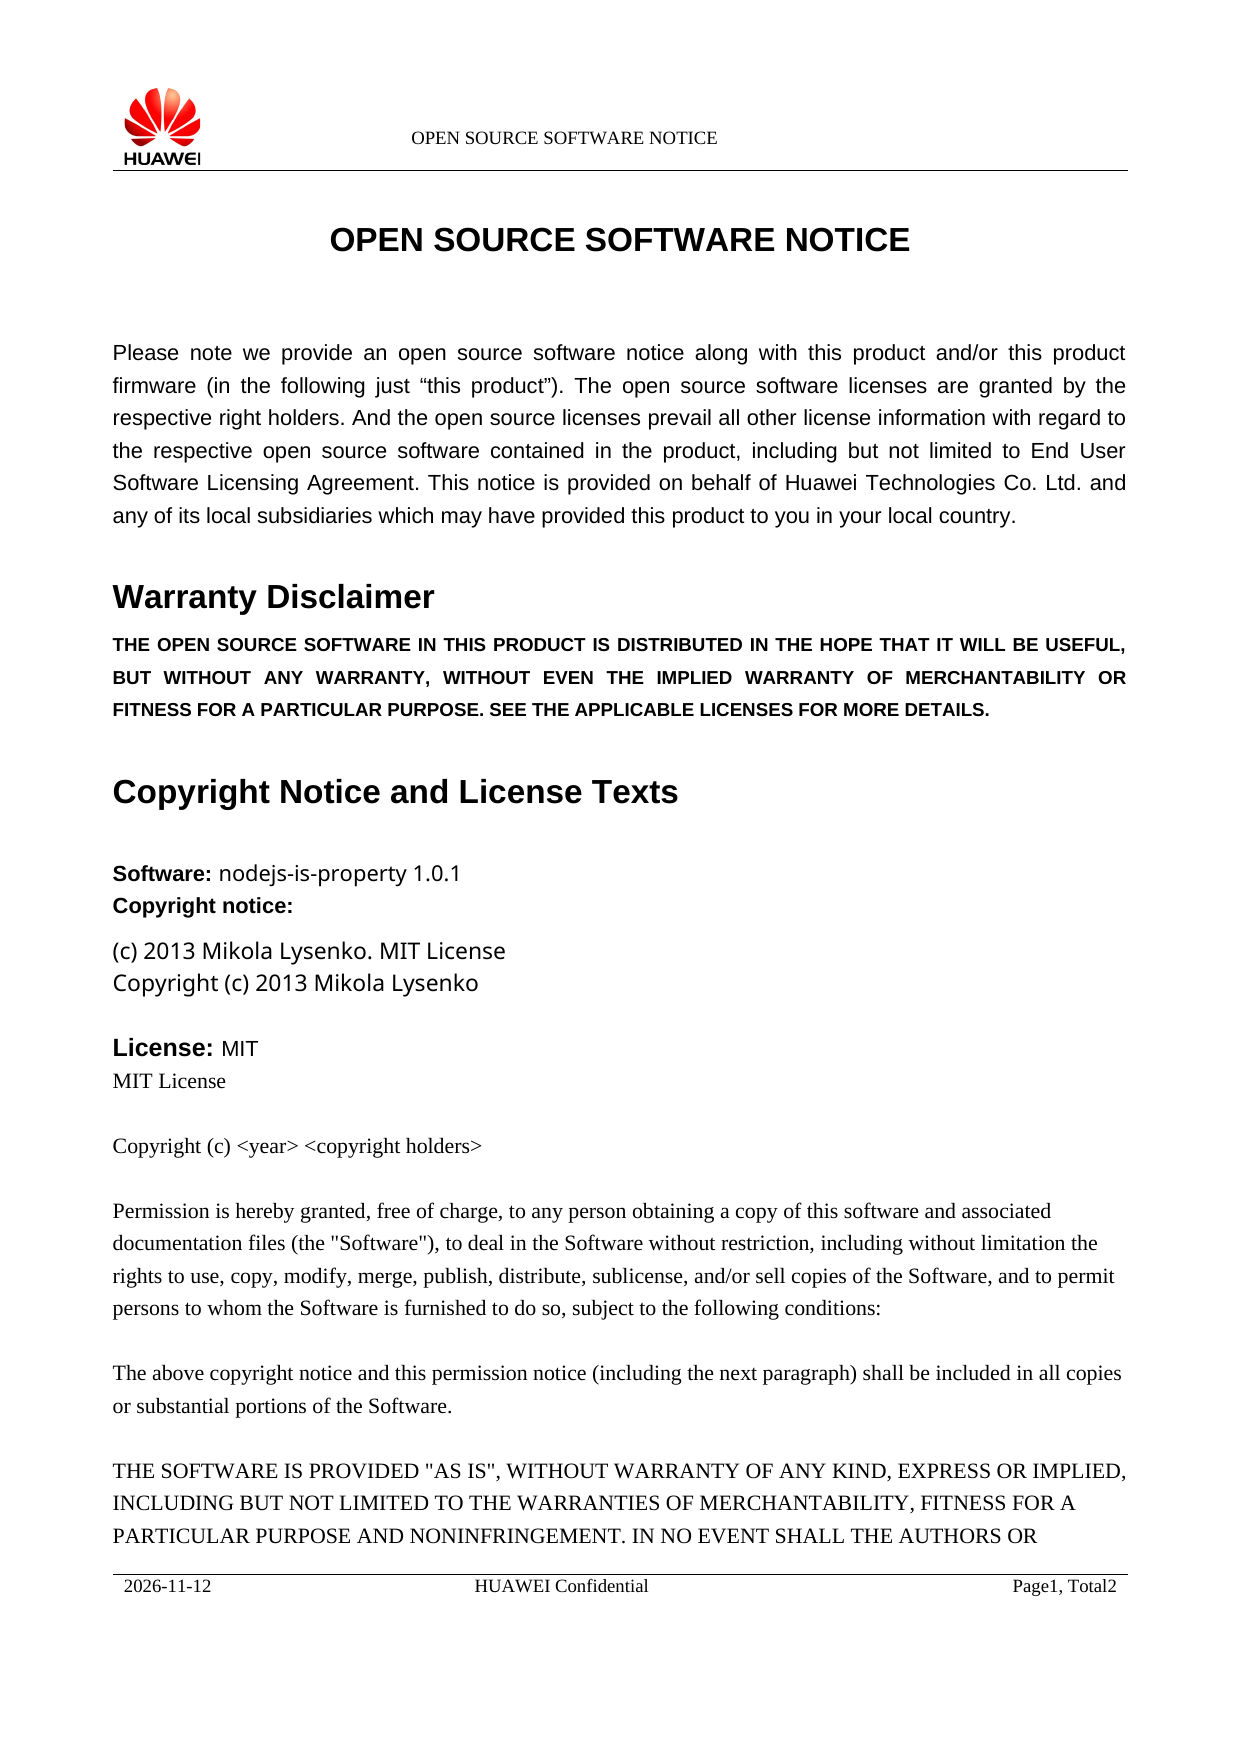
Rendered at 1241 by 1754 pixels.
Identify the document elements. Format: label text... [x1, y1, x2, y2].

text Copyright Notice and License Texts [112, 759, 1128, 824]
text The open source software in this product is distributed in the hope that it will be useful, but WITHOUT ANY WARRANTY, without even the implied warranty of MERCHANTABILITY or FITNESS FOR A PARTICULAR PURPOSE. See the applicable licenses for more details. [112, 629, 1128, 726]
text OPEN SOURCE SOFTWARE NOTICE [112, 206, 1128, 271]
title Software: nodejs-is-property 1.0.1 [112, 856, 1128, 889]
text Warranty Disclaimer [112, 564, 1128, 629]
text License: MIT [112, 1031, 1128, 1064]
text Please note we provide an open source software notice along with this product and/or this product firmware (in the following just “this product”). The open source software licenses are granted by the respective right holders. And the open source licenses prevail all other license information with regard to the respective open source software contained in the product, including but not limited to End User Software Licensing Agreement. This notice is provided on behalf of Huawei Technologies Co. Ltd. and any of its local subsidiaries which may have provided this product to you in your local country. [112, 336, 1128, 531]
text (c) 2013 Mikola Lysenko. MIT License Copyright (c) 2013 Mikola Lysenko [112, 934, 1128, 1031]
text Copyright notice: [112, 889, 1128, 921]
picture [124, 88, 201, 165]
